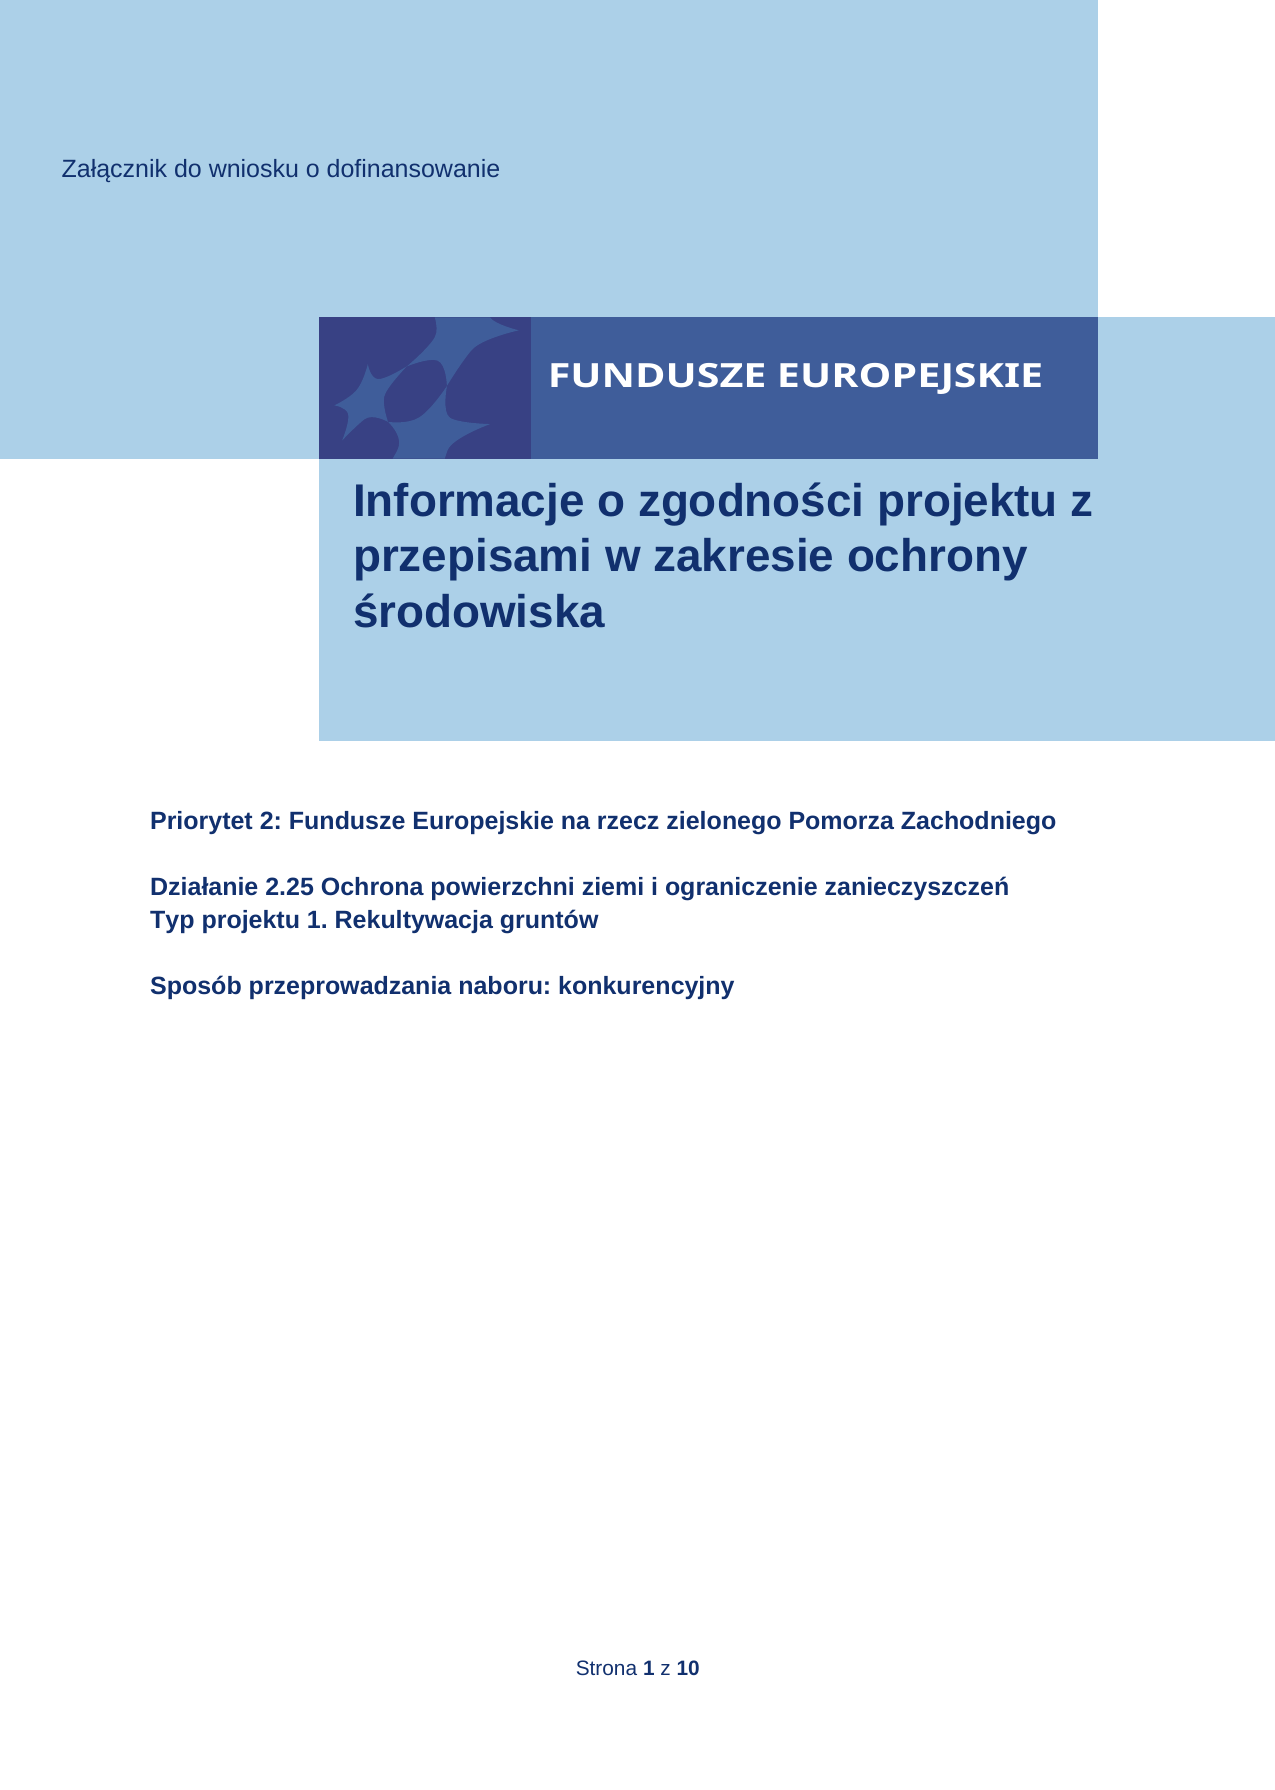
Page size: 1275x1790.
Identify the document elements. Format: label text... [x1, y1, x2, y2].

text Priorytet 2: Fundusze Europejskie na rzecz zielonego Pomorza Zachodniego [150, 806, 1125, 835]
text Typ projektu 1. Rekultywacja gruntów [150, 905, 1125, 934]
text Sposób przeprowadzania naboru: konkurencyjny [150, 971, 1125, 1000]
text Działanie 2.25 Ochrona powierzchni ziemi i ograniczenie zanieczyszczeń [150, 872, 1125, 901]
